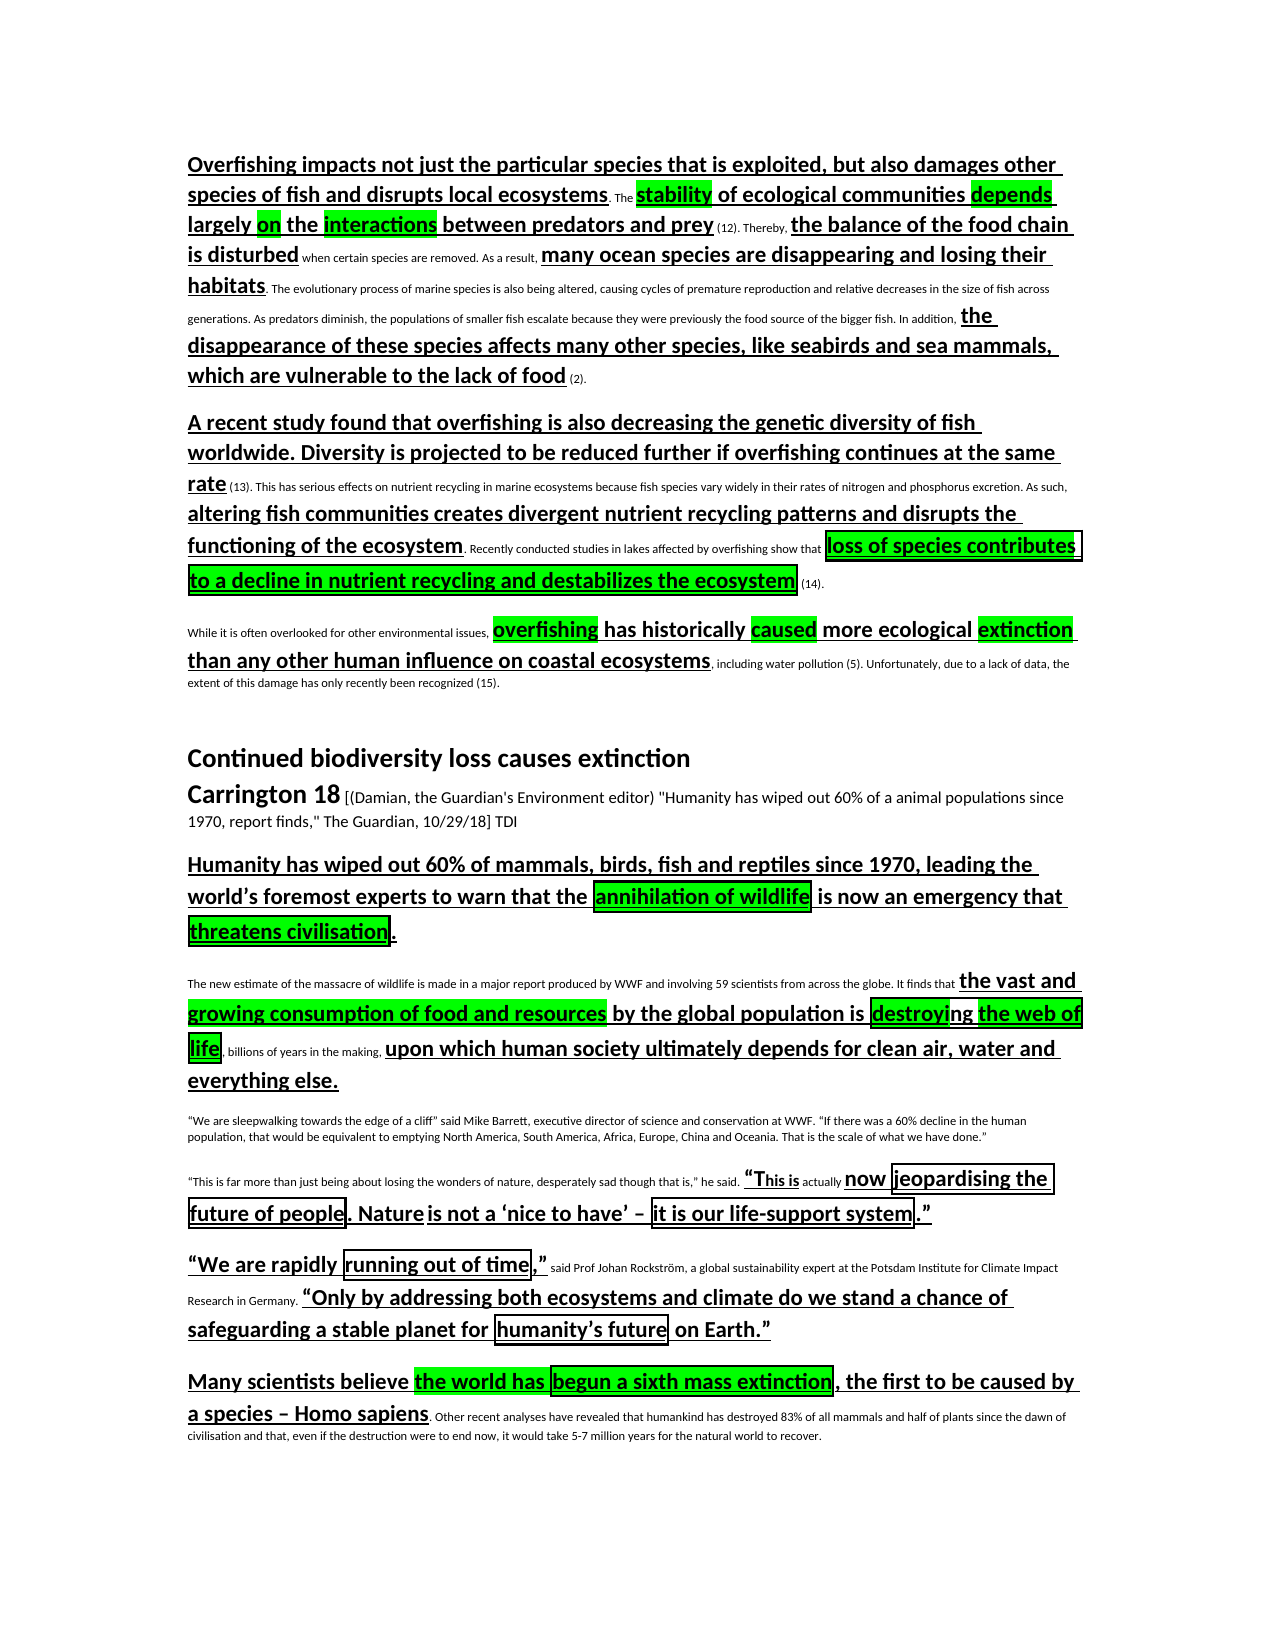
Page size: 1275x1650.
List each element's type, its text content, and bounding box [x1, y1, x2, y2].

text Overfishing impacts not just the particular species that is exploited, but also damages other species of fish and disrupts local ecosystems. The stability of ecological communities depends largely on the interactions between predators and prey (12). Thereby, the balance of the food chain is disturbed when certain species are removed. As a result, many ocean species are disappearing and losing their habitats. The evolutionary process of marine species is also being altered, causing cycles of premature reproduction and relative decreases in the size of fish across generations. As predators diminish, the populations of smaller fish escalate because they were previously the food source of the bigger fish. In addition, the disappearance of these species affects many other species, like seabirds and sea mammals, which are vulnerable to the lack of food (2). [187, 150, 1087, 389]
text While it is often overlooked for other environmental issues, overfishing has historically caused more ecological extinction than any other human influence on coastal ecosystems, including water pollution (5). Unfortunately, due to a lack of data, the extent of this damage has only recently been recognized (15). [187, 616, 1087, 690]
text The new estimate of the massacre of wildlife is made in a major report produced by WWF and involving 59 scientists from across the globe. It finds that the vast and growing consumption of food and resources by the global population is destroying the web of life, billions of years in the making, upon which human society ultimately depends for clean air, water and everything else. [187, 966, 1087, 1094]
text “We are rapidly running out of time,” said Prof Johan Rockström, a global sustainability expert at the Potsdam Institute for Climate Impact Research in Germany. “Only by addressing both ecosystems and climate do we stand a chance of safeguarding a stable planet for humanity’s future on Earth.” [187, 1248, 1087, 1346]
text “We are sleepwalking towards the edge of a cliff” said Mike Barrett, executive director of science and conservation at WWF. “If there was a 60% decline in the human population, that would be equivalent to emptying North America, South America, Africa, Europe, China and Oceania. That is the scale of what we have done.” [187, 1113, 1087, 1145]
text “This is far more than just being about losing the wonders of nature, desperately sad though that is,” he said. “This is actually now jeopardising the future of people. Nature is not a ‘nice to have’ – it is our life-support system.” [187, 1162, 1087, 1229]
text Humanity has wiped out 60% of mammals, birds, fish and reptiles since 1970, leading the world’s foremost experts to warn that the annihilation of wildlife is now an emergency that threatens civilisation. [187, 850, 1087, 947]
text Carrington 18 [(Damian, the Guardian's Environment editor) "Humanity has wiped out 60% of a animal populations since 1970, report finds," The Guardian, 10/29/18] TDI [187, 777, 1087, 832]
text A recent study found that overfishing is also decreasing the genetic diversity of fish worldwide. Diversity is projected to be reduced further if overfishing continues at the same rate (13). This has serious effects on nutrient recycling in marine ecosystems because fish species vary widely in their rates of nitrogen and phosphorus excretion. As such, altering fish communities creates divergent nutrient recycling patterns and disrupts the functioning of the ecosystem. Recently conducted studies in lakes affected by overfishing show that loss of species contributes to a decline in nutrient recycling and destabilizes the ecosystem (14). [187, 408, 1087, 596]
text Many scientists believe the world has begun a sixth mass extinction, the first to be caused by a species – Homo sapiens. Other recent analyses have revealed that humankind has destroyed 83% of all mammals and half of plants since the dawn of civilisation and that, even if the destruction were to end now, it would take 5-7 million years for the natural world to recover. [187, 1365, 1087, 1444]
subtitle Continued biodiversity loss causes extinction [187, 741, 1087, 774]
